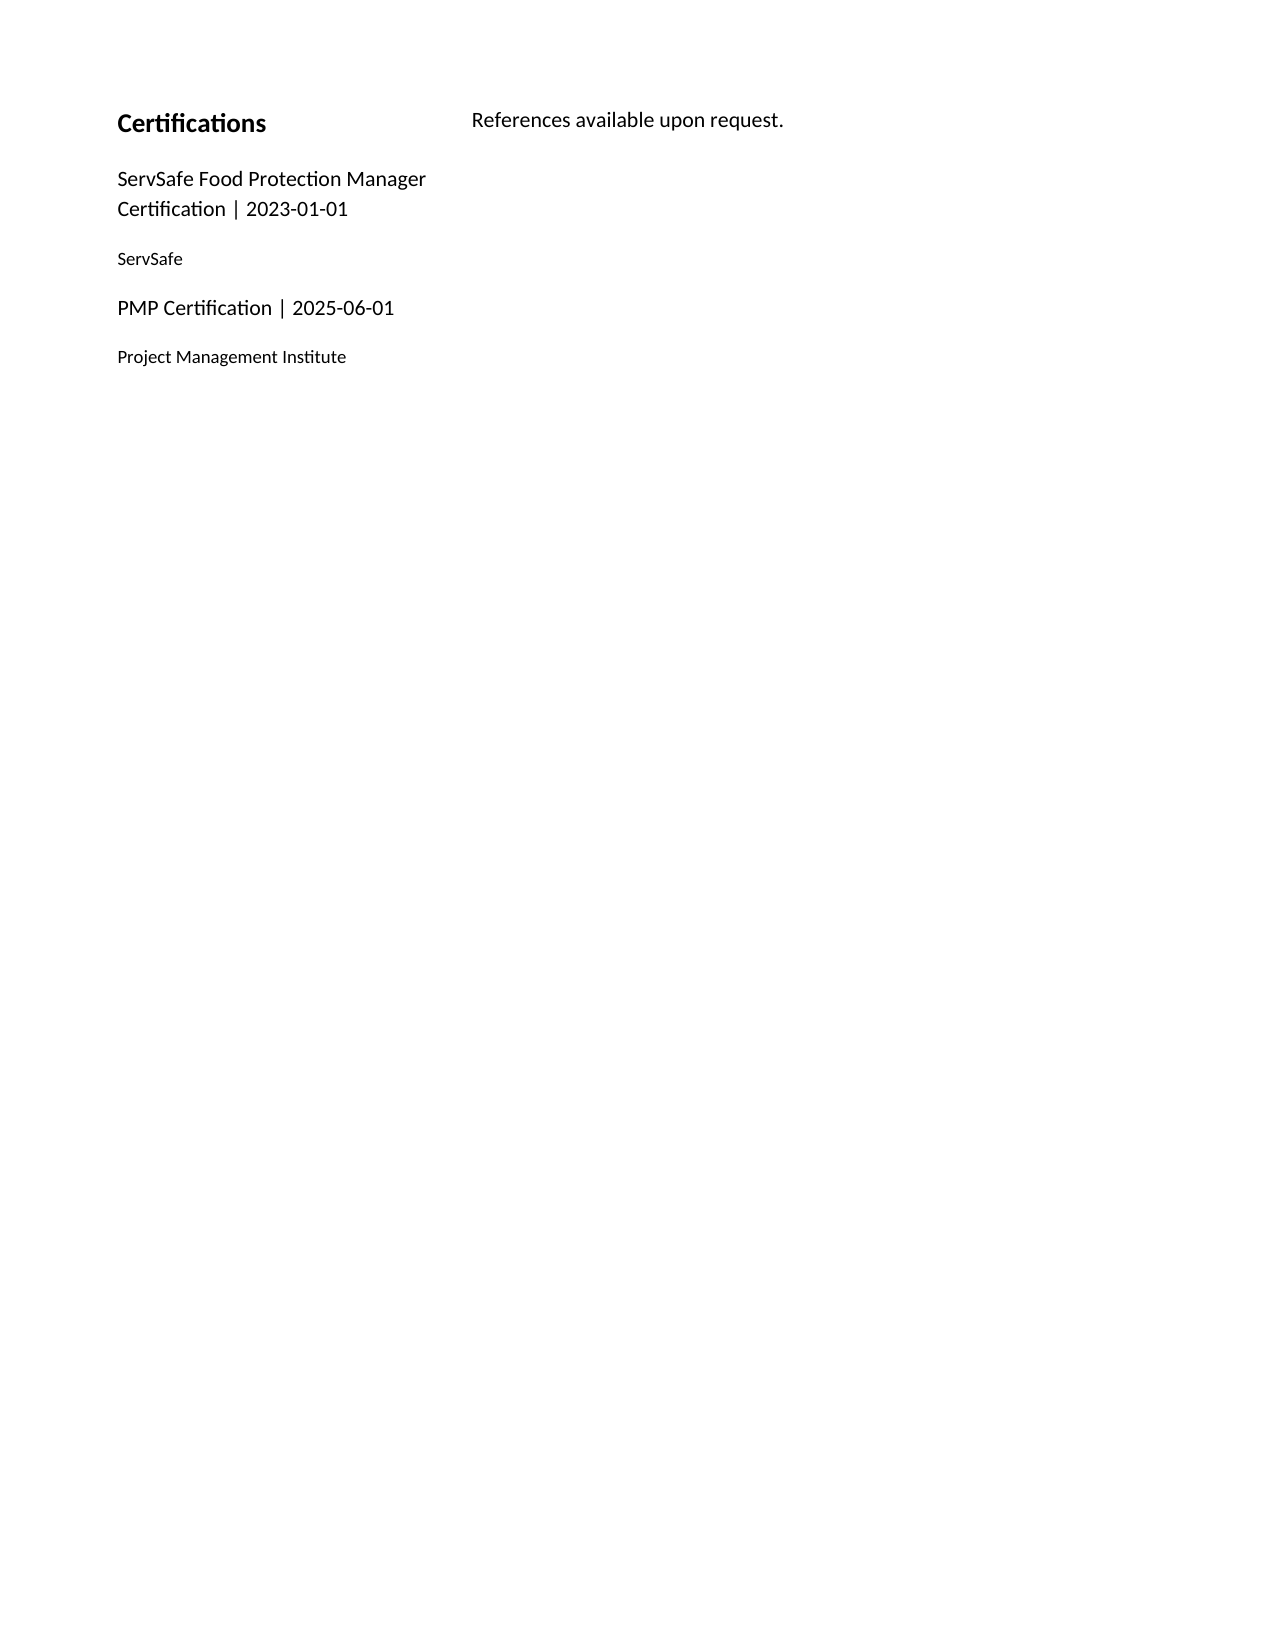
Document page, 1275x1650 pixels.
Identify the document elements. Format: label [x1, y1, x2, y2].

table_header [106, 106, 460, 393]
table_header [460, 106, 1169, 393]
